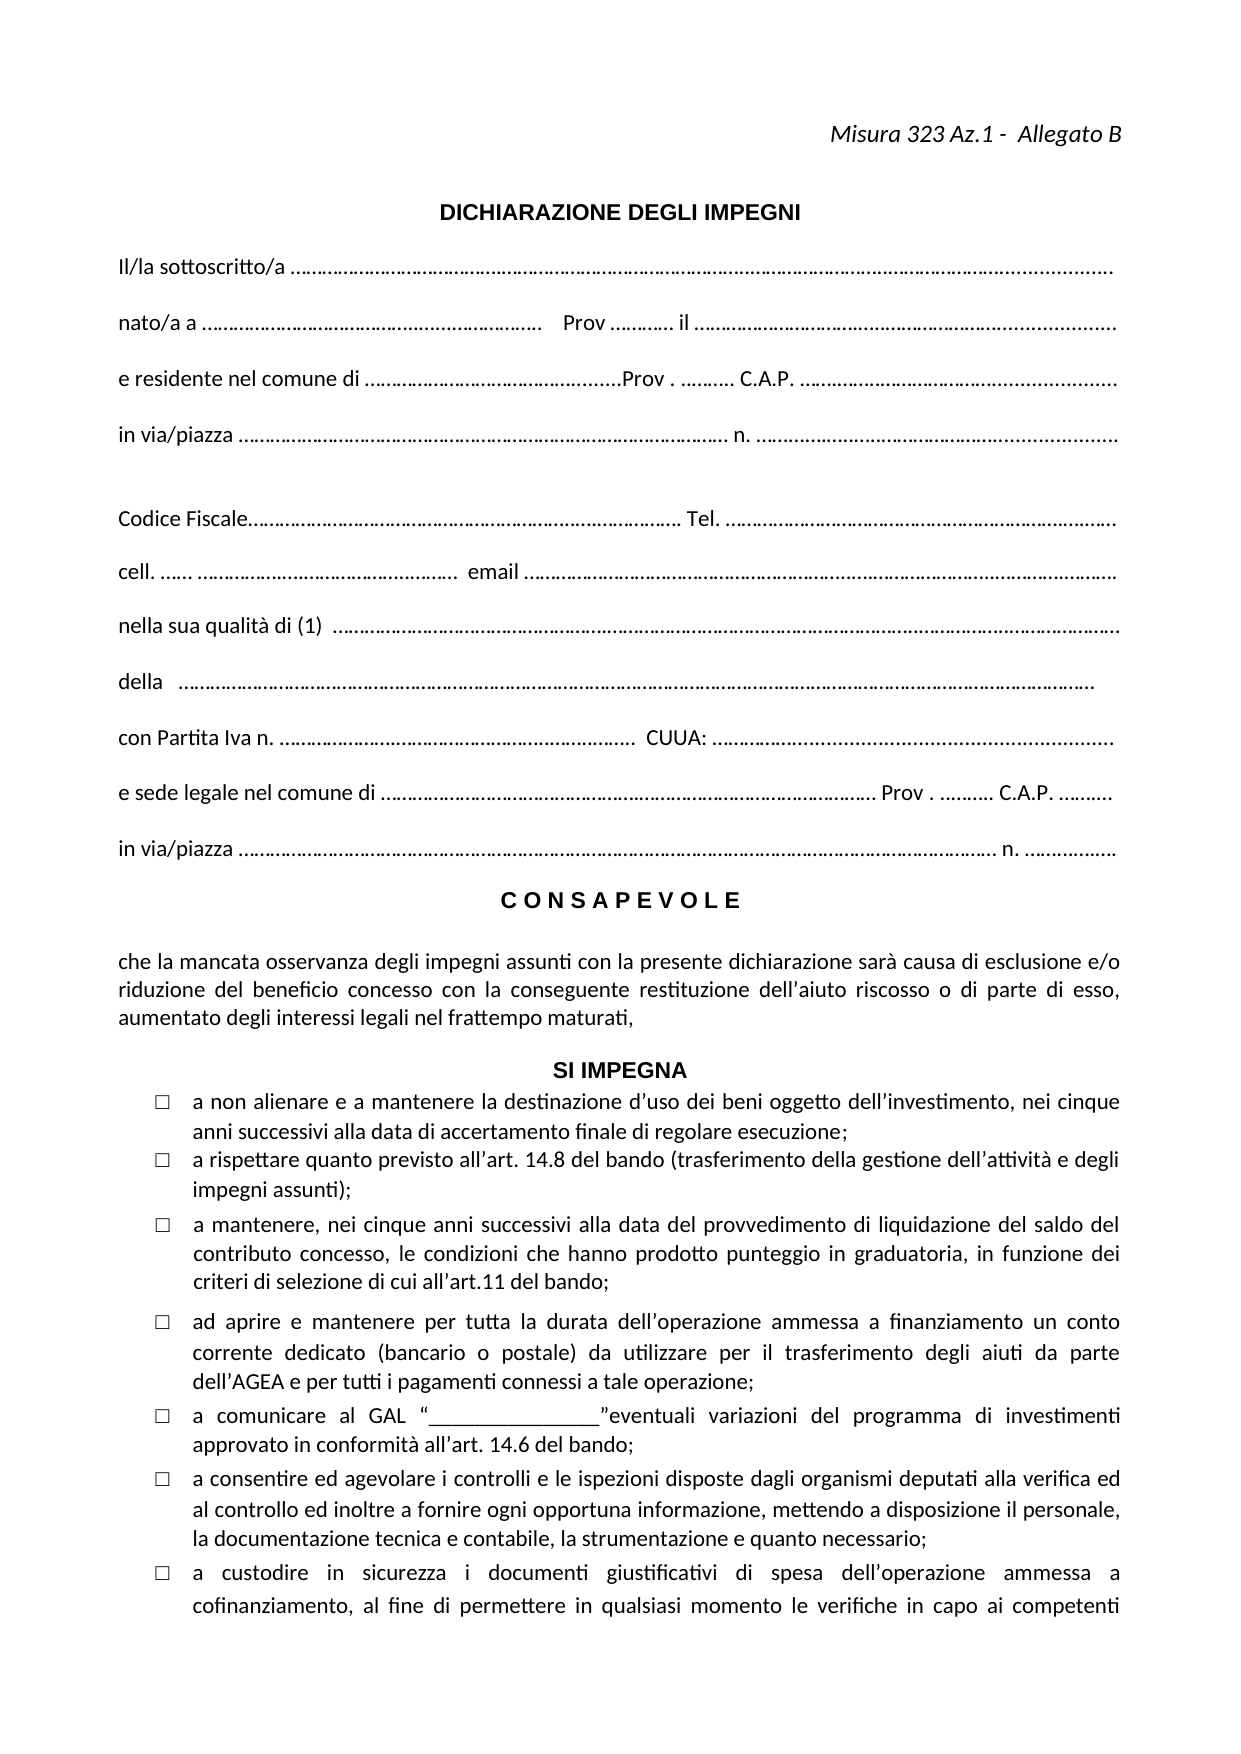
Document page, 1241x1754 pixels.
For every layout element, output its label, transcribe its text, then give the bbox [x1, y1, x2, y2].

text nato/a a …………………………………..…...…………….. Prov ………… il ………………………….…..…………………..................... [118, 308, 1122, 336]
list a consentire ed agevolare i controlli e le ispezioni disposte dagli organismi deputati alla verifica ed al controllo ed inoltre a fornire ogni opportuna informazione, mettendo a disposizione il personale, la documentazione tecnica e contabile, la strumentazione e quanto necessario; [155, 1464, 1122, 1552]
text C O N S A P E V O L E [118, 887, 1122, 913]
text nella sua qualità di (1) …………………………………………….…………………………………………………..……………..………………… [118, 611, 1122, 639]
text cell. …… …………….….………………..……… email ……………………………………………………..….…………………..………….………. [118, 557, 1122, 585]
list a mantenere, nei cinque anni successivi alla data del provvedimento di liquidazione del saldo del contributo concesso, le condizioni che hanno prodotto punteggio in graduatoria, in funzione dei criteri di selezione di cui all’art.11 del bando; [156, 1210, 1122, 1295]
title DICHIARAZIONE DEGLI IMPEGNI [118, 199, 1122, 225]
list a rispettare quanto previsto all’art. 14.8 del bando (trasferimento della gestione dell’attività e degli impegni assunti); [155, 1145, 1122, 1203]
text e sede legale nel comune di ………………………………………….……………………………………… Prov . ..…….. C.A.P. …….… [118, 778, 1122, 806]
list a comunicare al GAL “_______________”eventuali variazioni del programma di investimenti approvato in conformità all’art. 14.6 del bando; [155, 1401, 1122, 1458]
list ad aprire e mantenere per tutta la durata dell’operazione ammessa a finanziamento un conto corrente dedicato (bancario o postale) da utilizzare per il trasferimento degli aiuti da parte dell’AGEA e per tutti i pagamenti connessi a tale operazione; [155, 1307, 1122, 1395]
text della ………………………………………………………………………………………………………………………………………………………… [118, 667, 1122, 696]
text Il/la sottoscritto/a ………………………………….………………………………………..……………………..………………….................... [118, 252, 1122, 280]
text Misura 323 Az.1 - Allegato B [118, 118, 1122, 149]
text SI IMPEGNA [118, 1057, 1122, 1083]
text in via/piazza ………………………………………………………………………………… n. ……...….…..…..…………………...................... [118, 420, 1122, 448]
text con Partita Iva n. ………………….………………………..……..…….. CUUA: ……………........................................................ [118, 723, 1122, 752]
text in via/piazza ……………………………………………………………………………………………………………………………… n. ……...….…. [118, 834, 1122, 862]
text e residente nel comune di ………………………………….........Prov . ..…….. C.A.P. …….……..…………………...................... [118, 364, 1122, 392]
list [155, 1558, 1122, 1620]
list a non alienare e a mantenere la destinazione d’uso dei beni oggetto dell’investimento, nei cinque anni successivi alla data di accertamento finale di regolare esecuzione; [155, 1087, 1122, 1145]
text Codice Fiscale……………………………………………………..….……………. Tel. ……………………………………………………….….…… [118, 504, 1122, 532]
text che la mancata osservanza degli impegni assunti con la presente dichiarazione sarà causa di esclusione e/o riduzione del beneficio concesso con la conseguente restituzione dell’aiuto riscosso o di parte di esso, aumentato degli interessi legali nel frattempo maturati, [118, 947, 1122, 1032]
